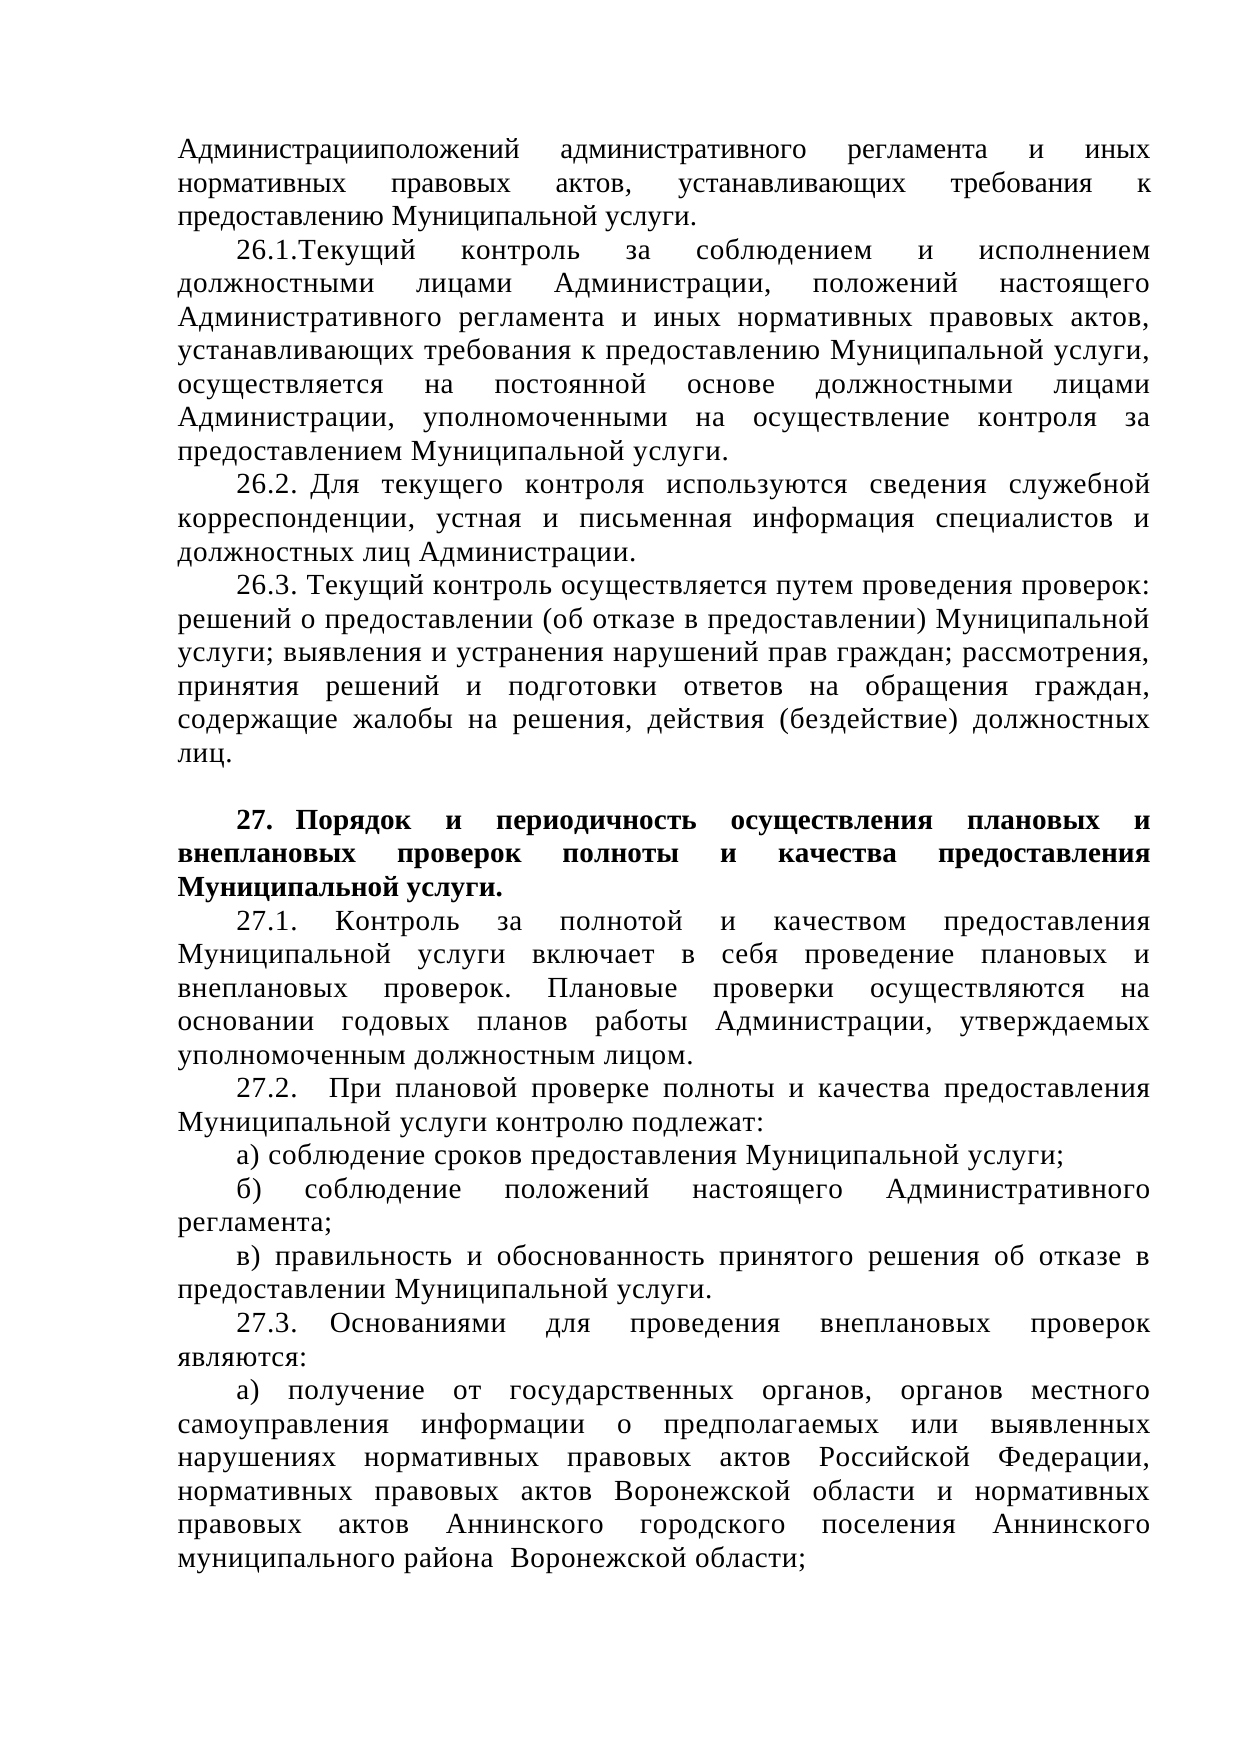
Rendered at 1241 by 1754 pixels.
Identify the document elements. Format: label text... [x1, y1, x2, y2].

text 27.1. Контроль за полнотой и качеством предоставления Муниципальной услуги включает в себя проведение плановых и внеплановых проверок. Плановые проверки осуществляются на основании годовых планов работы Администрации, утверждаемых уполномоченным должностным лицом. [177, 903, 1152, 1070]
list При плановой проверке полноты и качества предоставления Муниципальной услуги контролю подлежат: [177, 1070, 1152, 1137]
text б) соблюдение положений настоящего Административного регламента; [177, 1171, 1152, 1238]
text а) соблюдение сроков предоставления Муниципальной услуги; [177, 1137, 1152, 1171]
list Основаниями для проведения внеплановых проверок являются: [177, 1305, 1152, 1372]
list Порядок и периодичность осуществления плановых и внеплановых проверок полноты и качества предоставления Муниципальной услуги. [177, 802, 1152, 903]
text в) правильность и обоснованность принятого решения об отказе в предоставлении Муниципальной услуги. [177, 1238, 1152, 1305]
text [177, 131, 1152, 232]
text 26.3. Текущий контроль осуществляется путем проведения проверок: решений о предоставлении (об отказе в предоставлении) Муниципальной услуги; выявления и устранения нарушений прав граждан; рассмотрения, принятия решений и подготовки ответов на обращения граждан, содержащие жалобы на решения, действия (бездействие) должностных лиц. [177, 567, 1152, 768]
text а) получение от государственных органов, органов местного самоуправления информации о предполагаемых или выявленных нарушениях нормативных правовых актов Российской Федерации, нормативных правовых актов Воронежской области и нормативных правовых актов Аннинского городского поселения Аннинского муниципального района Воронежской области; [177, 1372, 1152, 1573]
list Для текущего контроля используются сведения служебной корреспонденции, устная и письменная информация специалистов и должностных лиц Администрации. [177, 467, 1152, 567]
text 26.1.Текущий контроль за соблюдением и исполнением должностными лицами Администрации, положений настоящего Административного регламента и иных нормативных правовых актов, устанавливающих требования к предоставлению Муниципальной услуги, осуществляется на постоянной основе должностными лицами Администрации, уполномоченными на осуществление контроля за предоставлением Муниципальной услуги. [177, 232, 1152, 467]
